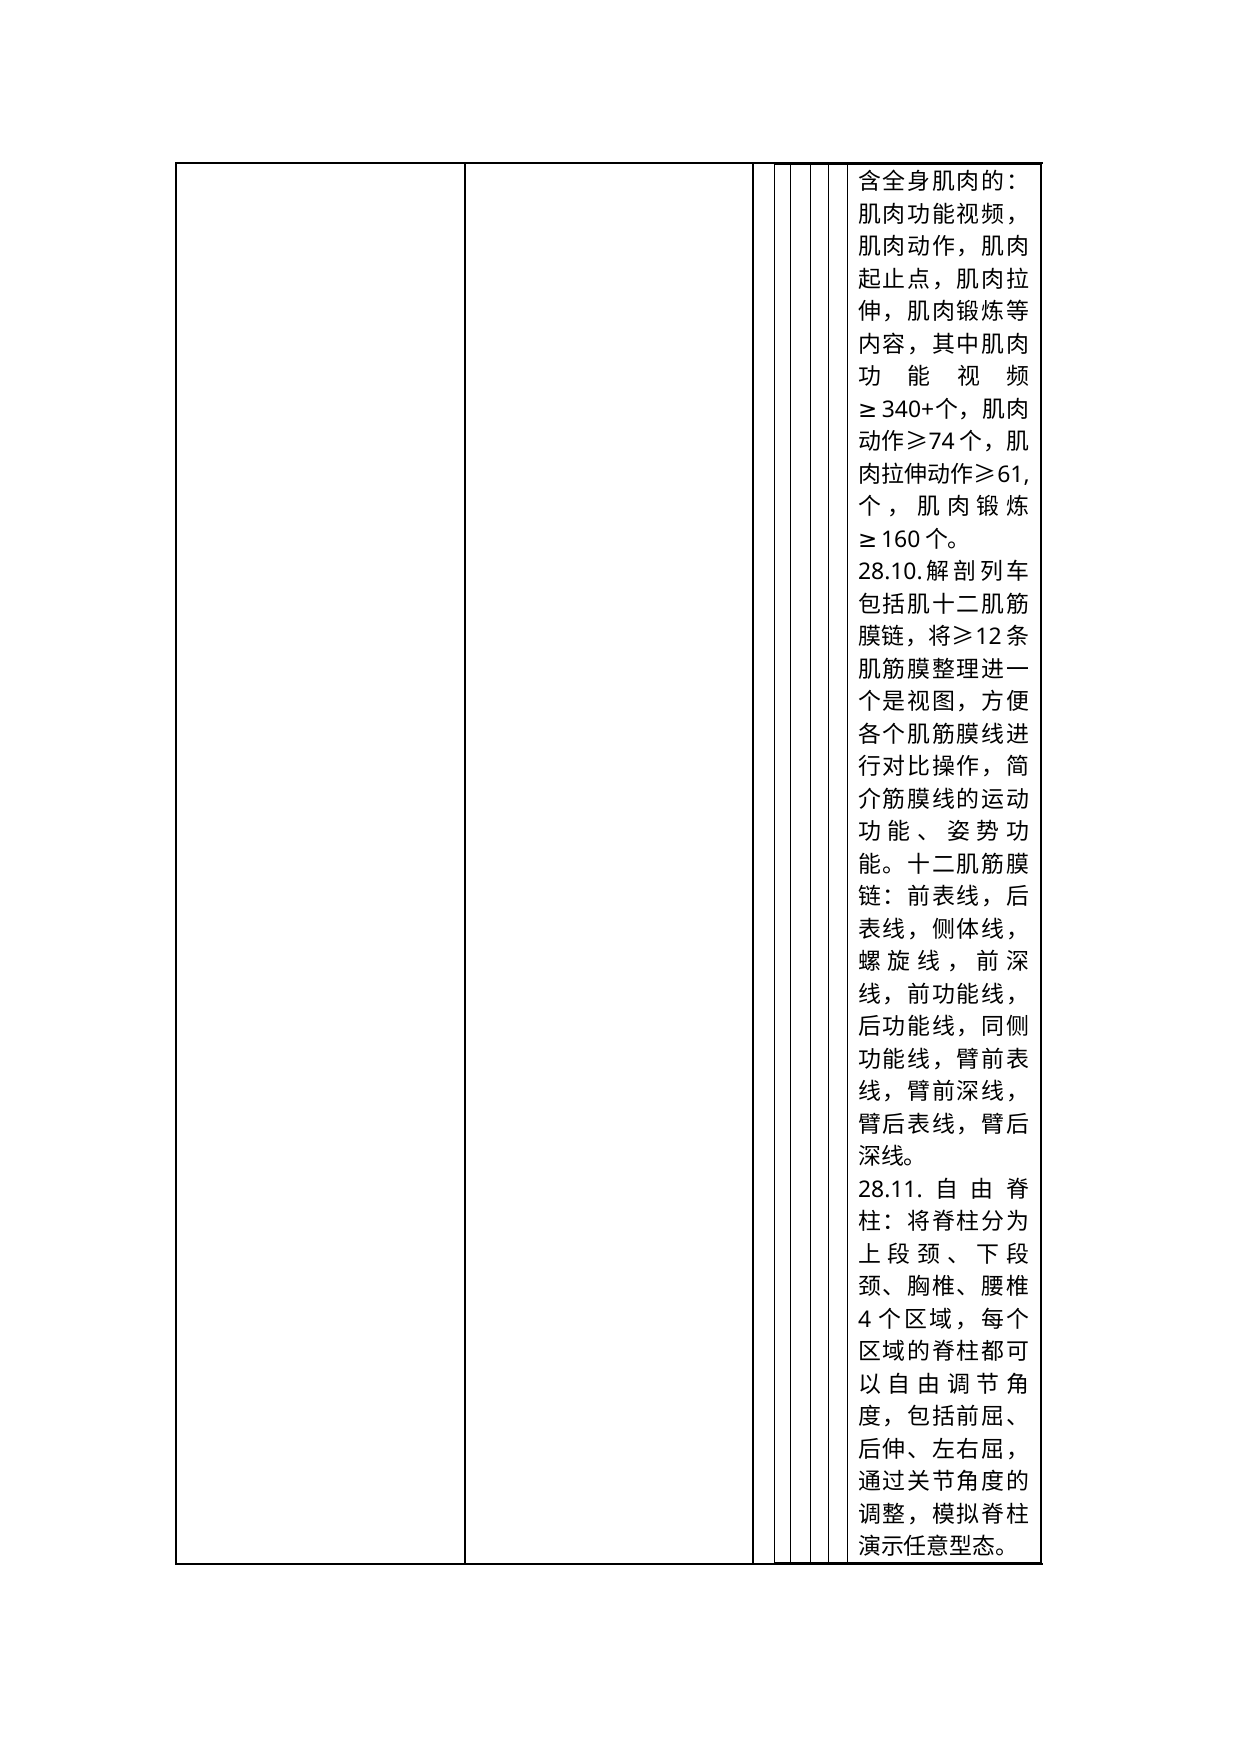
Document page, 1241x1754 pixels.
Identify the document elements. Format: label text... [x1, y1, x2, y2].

table_cell [775, 165, 790, 1562]
table_cell [848, 165, 1040, 1562]
table_cell [791, 165, 810, 1562]
table_cell [466, 164, 752, 1563]
table_cell [811, 165, 828, 1562]
table_cell [754, 164, 774, 1563]
table_cell 1 [177, 164, 464, 1563]
table_cell [829, 165, 847, 1562]
